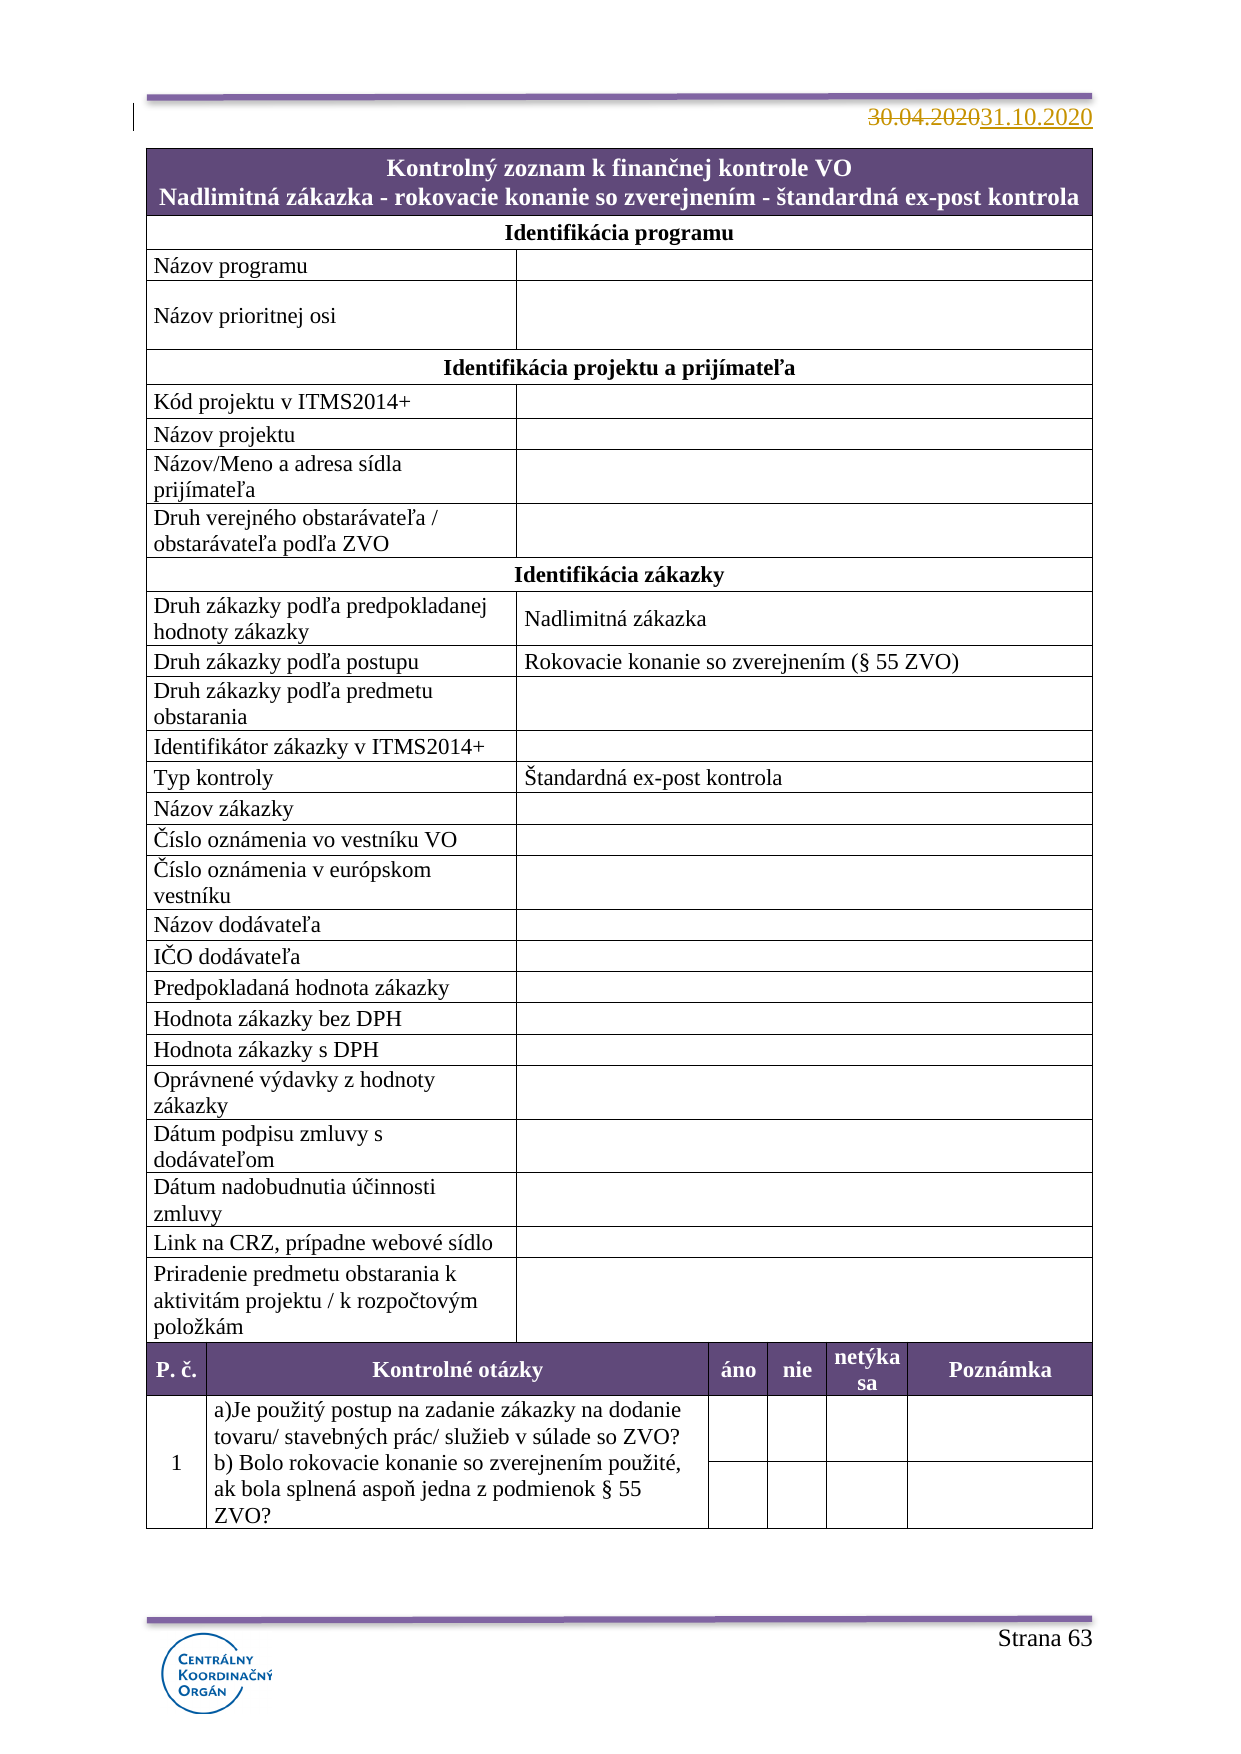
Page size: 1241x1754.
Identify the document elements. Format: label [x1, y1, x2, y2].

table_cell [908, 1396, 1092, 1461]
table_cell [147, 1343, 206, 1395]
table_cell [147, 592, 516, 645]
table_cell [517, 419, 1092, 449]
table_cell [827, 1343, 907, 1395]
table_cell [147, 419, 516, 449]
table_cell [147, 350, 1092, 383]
picture [159, 1631, 272, 1713]
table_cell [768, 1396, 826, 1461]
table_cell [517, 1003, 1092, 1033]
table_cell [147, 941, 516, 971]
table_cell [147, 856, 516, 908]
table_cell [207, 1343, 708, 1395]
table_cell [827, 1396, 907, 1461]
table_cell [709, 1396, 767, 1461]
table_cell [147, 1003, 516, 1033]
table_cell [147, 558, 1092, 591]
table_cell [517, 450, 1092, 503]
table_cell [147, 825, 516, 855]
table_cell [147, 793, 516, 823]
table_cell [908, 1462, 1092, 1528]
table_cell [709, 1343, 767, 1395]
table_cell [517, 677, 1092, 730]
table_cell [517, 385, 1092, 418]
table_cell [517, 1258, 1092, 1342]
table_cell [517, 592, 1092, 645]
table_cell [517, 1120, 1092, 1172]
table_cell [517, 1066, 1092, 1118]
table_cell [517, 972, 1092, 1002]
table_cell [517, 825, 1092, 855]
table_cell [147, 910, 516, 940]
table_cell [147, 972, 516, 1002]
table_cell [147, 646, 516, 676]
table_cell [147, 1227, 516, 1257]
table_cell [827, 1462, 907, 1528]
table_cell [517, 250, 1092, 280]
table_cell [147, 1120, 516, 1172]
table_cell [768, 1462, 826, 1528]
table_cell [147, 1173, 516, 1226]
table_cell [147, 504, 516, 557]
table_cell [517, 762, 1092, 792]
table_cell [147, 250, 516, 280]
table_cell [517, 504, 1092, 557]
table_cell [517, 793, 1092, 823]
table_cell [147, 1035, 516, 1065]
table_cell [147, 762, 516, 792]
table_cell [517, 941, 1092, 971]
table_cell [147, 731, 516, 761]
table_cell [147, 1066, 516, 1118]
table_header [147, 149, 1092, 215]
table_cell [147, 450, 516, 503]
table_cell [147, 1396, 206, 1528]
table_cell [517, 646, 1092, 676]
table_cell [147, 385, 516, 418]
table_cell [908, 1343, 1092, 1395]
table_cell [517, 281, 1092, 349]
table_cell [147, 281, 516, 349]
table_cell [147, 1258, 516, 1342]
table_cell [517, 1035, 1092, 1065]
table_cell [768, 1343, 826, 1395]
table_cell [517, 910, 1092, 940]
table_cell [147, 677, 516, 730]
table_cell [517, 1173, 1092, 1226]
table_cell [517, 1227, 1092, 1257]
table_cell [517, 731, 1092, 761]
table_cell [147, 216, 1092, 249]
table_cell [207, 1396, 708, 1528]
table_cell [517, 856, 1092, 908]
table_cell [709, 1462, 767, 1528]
